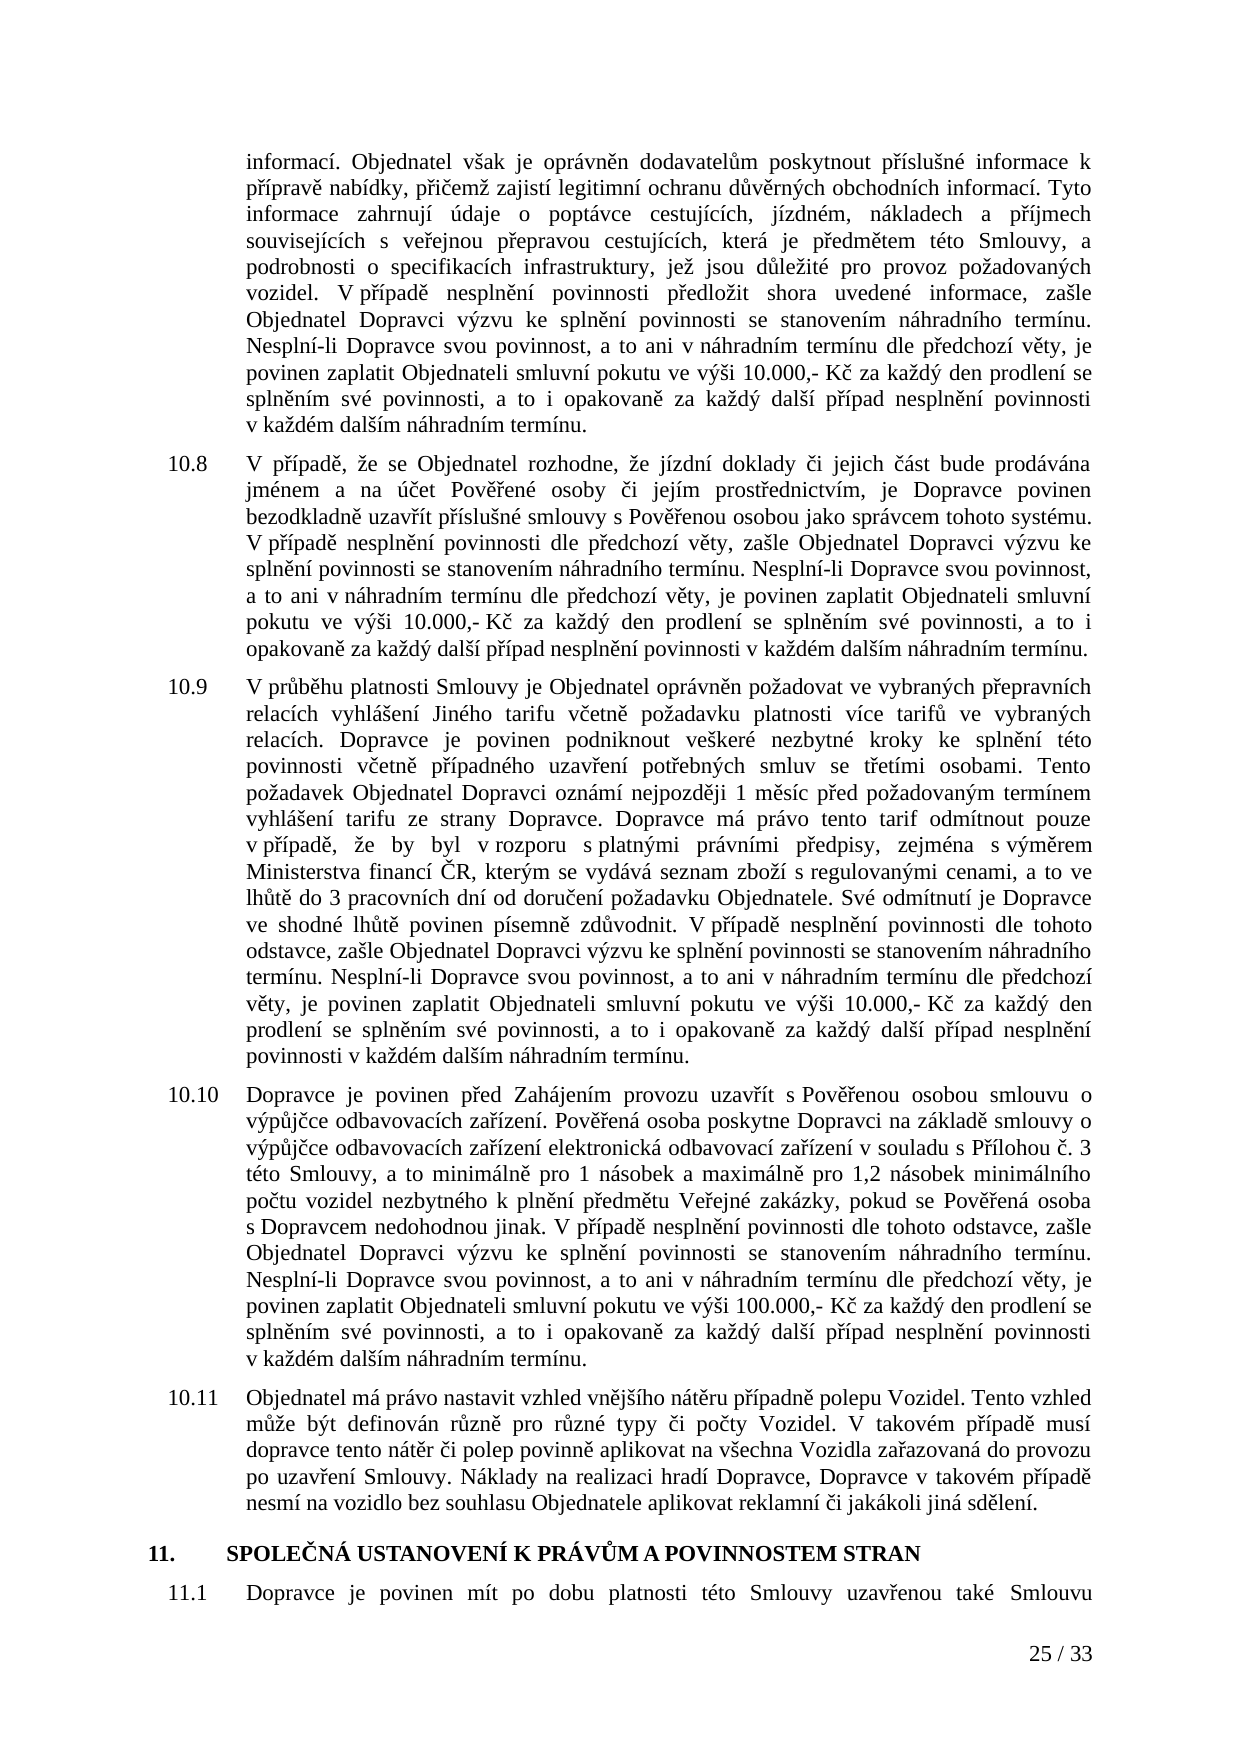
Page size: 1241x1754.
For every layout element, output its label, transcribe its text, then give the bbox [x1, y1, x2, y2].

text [167, 1579, 1092, 1606]
text Objednatel má právo nastavit vzhled vnějšího nátěru případně polepu Vozidel. Tento vzhled může být definován různě pro různé typy či počty Vozidel. V takovém případě musí dopravce tento nátěr či polep povinně aplikovat na všechna Vozidla zařazovaná do provozu po uzavření Smlouvy. Náklady na realizaci hradí Dopravce, Dopravce v takovém případě nesmí na vozidlo bez souhlasu Objednatele aplikovat reklamní či jakákoli jiná sdělení. [167, 1384, 1092, 1515]
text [167, 148, 1092, 438]
text Dopravce je povinen před Zahájením provozu uzavřít s Pověřenou osobou smlouvu o výpůjčce odbavovacích zařízení. Pověřená osoba poskytne Dopravci na základě smlouvy o výpůjčce odbavovacích zařízení elektronická odbavovací zařízení v souladu s Přílohou č. 3 této Smlouvy, a to minimálně pro 1 násobek a maximálně pro 1,2 násobek minimálního počtu vozidel nezbytného k plnění předmětu Veřejné zakázky, pokud se Pověřená osoba s Dopravcem nedohodnou jinak. V případě nesplnění povinnosti dle tohoto odstavce, zašle Objednatel Dopravci výzvu ke splnění povinnosti se stanovením náhradního termínu. Nesplní-li Dopravce svou povinnost, a to ani v náhradním termínu dle předchozí věty, je povinen zaplatit Objednateli smluvní pokutu ve výši 100.000,- Kč za každý den prodlení se splněním své povinnosti, a to i opakovaně za každý další případ nesplnění povinnosti v každém dalším náhradním termínu. [167, 1081, 1092, 1371]
text V případě, že se Objednatel rozhodne, že jízdní doklady či jejich část bude prodávána jménem a na účet Pověřené osoby či jejím prostřednictvím, je Dopravce povinen bezodkladně uzavřít příslušné smlouvy s Pověřenou osobou jako správcem tohoto systému. V případě nesplnění povinnosti dle předchozí věty, zašle Objednatel Dopravci výzvu ke splnění povinnosti se stanovením náhradního termínu. Nesplní-li Dopravce svou povinnost, a to ani v náhradním termínu dle předchozí věty, je povinen zaplatit Objednateli smluvní pokutu ve výši 10.000,- Kč za každý den prodlení se splněním své povinnosti, a to i opakovaně za každý další případ nesplnění povinnosti v každém dalším náhradním termínu. [167, 450, 1092, 661]
subtitle Společná ustanovení k právům a povinnostem Stran [148, 1540, 1092, 1567]
text V průběhu platnosti Smlouvy je Objednatel oprávněn požadovat ve vybraných přepravních relacích vyhlášení Jiného tarifu včetně požadavku platnosti více tarifů ve vybraných relacích. Dopravce je povinen podniknout veškeré nezbytné kroky ke splnění této povinnosti včetně případného uzavření potřebných smluv se třetími osobami. Tento požadavek Objednatel Dopravci oznámí nejpozději 1 měsíc před požadovaným termínem vyhlášení tarifu ze strany Dopravce. Dopravce má právo tento tarif odmítnout pouze v případě, že by byl v rozporu s platnými právními předpisy, zejména s výměrem Ministerstva financí ČR, kterým se vydává seznam zboží s regulovanými cenami, a to ve lhůtě do 3 pracovních dní od doručení požadavku Objednatele. Své odmítnutí je Dopravce ve shodné lhůtě povinen písemně zdůvodnit. V případě nesplnění povinnosti dle tohoto odstavce, zašle Objednatel Dopravci výzvu ke splnění povinnosti se stanovením náhradního termínu. Nesplní-li Dopravce svou povinnost, a to ani v náhradním termínu dle předchozí věty, je povinen zaplatit Objednateli smluvní pokutu ve výši 10.000,- Kč za každý den prodlení se splněním své povinnosti, a to i opakovaně za každý další případ nesplnění povinnosti v každém dalším náhradním termínu. [167, 673, 1092, 1069]
